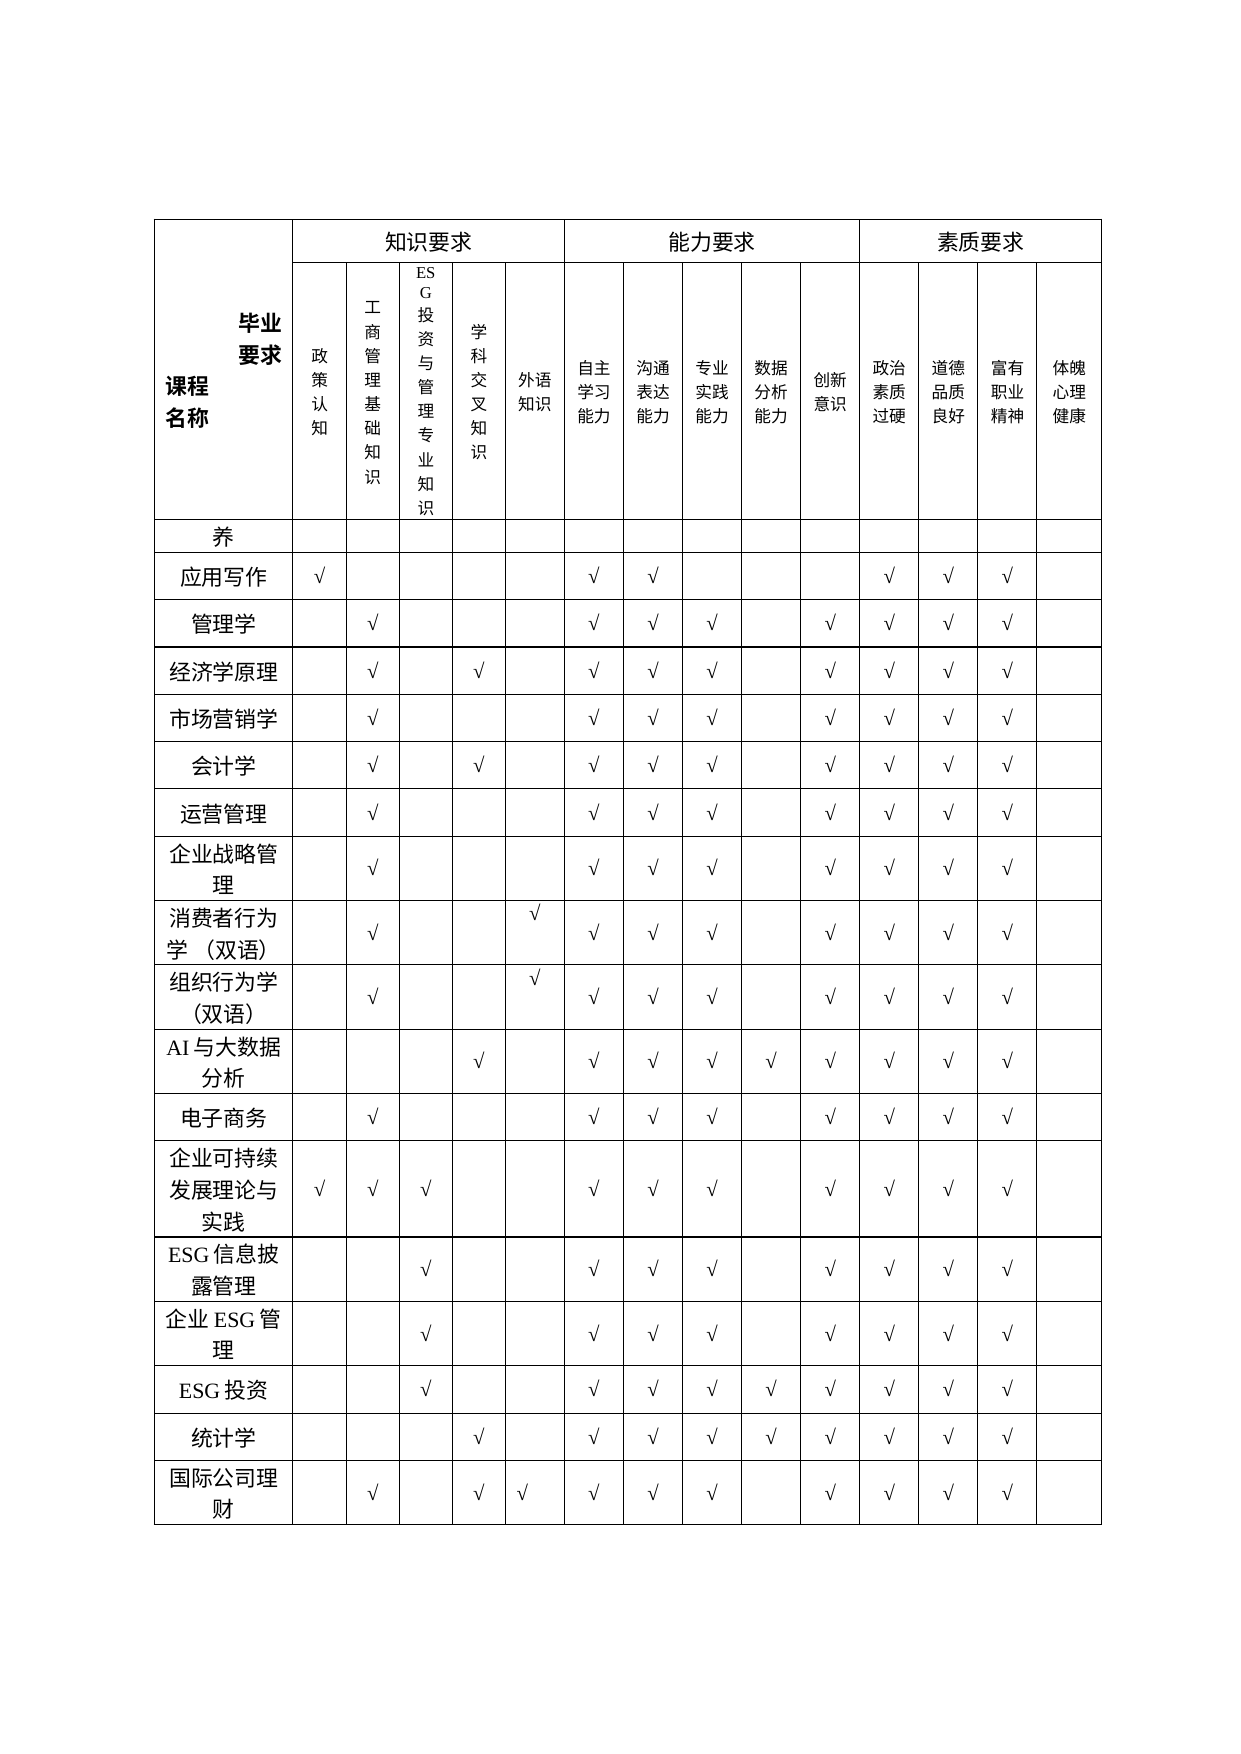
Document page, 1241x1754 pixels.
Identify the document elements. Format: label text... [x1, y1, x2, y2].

table_cell √ [742, 1414, 800, 1460]
table_cell √ [978, 837, 1036, 900]
table_cell 市场营销学 [155, 695, 292, 741]
table_cell √ [919, 1302, 977, 1365]
table_cell √ [683, 1238, 741, 1301]
table_cell [742, 1141, 800, 1236]
table_cell √ [919, 648, 977, 694]
table_cell √ [347, 965, 399, 1029]
table_cell 应用写作 [155, 553, 292, 599]
table_cell √ [400, 1238, 452, 1301]
table_cell [293, 520, 346, 552]
table_cell [293, 965, 346, 1029]
table_cell √ [347, 742, 399, 788]
table_cell [347, 1030, 399, 1093]
table_cell √ [919, 553, 977, 599]
table_cell √ [860, 648, 918, 694]
table_cell √ [683, 648, 741, 694]
table_cell [506, 695, 564, 741]
table_cell √ [801, 648, 859, 694]
table_cell √ [624, 789, 682, 836]
table_cell [1037, 600, 1101, 646]
table_cell √ [978, 648, 1036, 694]
table_cell [1037, 553, 1101, 599]
table_cell √ [801, 1461, 859, 1524]
table_cell [400, 553, 452, 599]
table_cell [453, 901, 505, 964]
table_cell [400, 600, 452, 646]
table_cell [742, 901, 800, 964]
table_cell [453, 553, 505, 599]
table_cell 自主学习能力 [565, 263, 623, 519]
table_cell √ [453, 1461, 505, 1524]
table_cell √ [624, 1461, 682, 1524]
table_cell 经济学原理 [155, 648, 292, 694]
table_cell [453, 1238, 505, 1301]
table_cell [293, 1094, 346, 1140]
table_cell √ [860, 600, 918, 646]
table_cell [1037, 1141, 1101, 1236]
table_cell 政治素质过硬 [860, 263, 918, 519]
table_cell ESG信息披露管理 [155, 1238, 292, 1301]
table_cell [1037, 1302, 1101, 1365]
table_header 能力要求 [565, 220, 859, 262]
table_cell √ [919, 965, 977, 1029]
table_cell [400, 742, 452, 788]
table_cell √ [624, 1366, 682, 1412]
table_cell √ [801, 965, 859, 1029]
table_cell √ [683, 695, 741, 741]
table_cell √ [565, 965, 623, 1029]
table_cell 外语知识 [506, 263, 564, 519]
table_cell [1037, 695, 1101, 741]
table_cell √ [860, 789, 918, 836]
table_cell √ [400, 1141, 452, 1236]
table_cell [742, 742, 800, 788]
table_cell √ [683, 837, 741, 900]
table_cell √ [683, 1030, 741, 1093]
table_cell 统计学 [155, 1414, 292, 1460]
table_cell ESG投资 [155, 1366, 292, 1412]
table_cell 国际公司理财 [155, 1461, 292, 1524]
table_cell 管理学 [155, 600, 292, 646]
table_cell √ [742, 1030, 800, 1093]
table_cell 企业战略管理 [155, 837, 292, 900]
table_cell ESG投资与管理专业知识 [400, 263, 452, 519]
table_cell √ [293, 553, 346, 599]
table_cell √ [683, 789, 741, 836]
table_cell √ [801, 1030, 859, 1093]
table_cell √ [860, 1094, 918, 1140]
table_cell √ [506, 1461, 564, 1524]
table_cell 道德品质良好 [919, 263, 977, 519]
table_cell √ [978, 600, 1036, 646]
table_cell √ [860, 1302, 918, 1365]
table_cell [742, 789, 800, 836]
table_cell √ [801, 1414, 859, 1460]
table_cell [293, 695, 346, 741]
table_cell √ [565, 1141, 623, 1236]
table_cell √ [919, 1094, 977, 1140]
table_cell √ [919, 742, 977, 788]
table_cell √ [978, 695, 1036, 741]
table_cell √ [978, 1302, 1036, 1365]
table_cell [400, 965, 452, 1029]
table_cell 企业可持续发展理论与实践 [155, 1141, 292, 1236]
table_cell √ [801, 695, 859, 741]
table_cell √ [453, 648, 505, 694]
table_cell √ [860, 901, 918, 964]
table_cell [453, 965, 505, 1029]
table_cell √ [565, 1414, 623, 1460]
table_cell √ [565, 695, 623, 741]
table_cell [453, 1094, 505, 1140]
table_cell √ [978, 901, 1036, 964]
table_cell √ [978, 1461, 1036, 1524]
table_cell [453, 695, 505, 741]
table_cell √ [801, 789, 859, 836]
table_cell √ [624, 648, 682, 694]
table_cell √ [565, 837, 623, 900]
table_cell √ [860, 1366, 918, 1412]
table_cell √ [347, 837, 399, 900]
table_cell √ [683, 1094, 741, 1140]
table_cell √ [565, 901, 623, 964]
table_cell √ [860, 520, 918, 552]
table_cell 政策认知 [293, 263, 346, 519]
table_cell [453, 1302, 505, 1365]
table_cell [1037, 1366, 1101, 1412]
table_cell [506, 1094, 564, 1140]
table_cell √ [860, 1238, 918, 1301]
table_cell [400, 789, 452, 836]
table_cell √ [860, 965, 918, 1029]
table_cell √ [860, 1030, 918, 1093]
table_cell [347, 553, 399, 599]
table_cell √ [683, 1302, 741, 1365]
table_cell √ [453, 742, 505, 788]
table_cell [347, 1414, 399, 1460]
table_cell √ [565, 742, 623, 788]
table_cell [506, 648, 564, 694]
table_cell √ [860, 1461, 918, 1524]
table_cell [1037, 1238, 1101, 1301]
table_cell √ [683, 1141, 741, 1236]
table_cell [347, 520, 399, 552]
table_cell √ [919, 695, 977, 741]
table_cell [453, 789, 505, 836]
table_cell [293, 837, 346, 900]
table_cell √ [347, 1461, 399, 1524]
table_cell √ [978, 789, 1036, 836]
table_cell [1037, 1094, 1101, 1140]
table_cell [742, 1238, 800, 1301]
table_cell [1037, 648, 1101, 694]
table_cell √ [347, 695, 399, 741]
table_cell [1037, 901, 1101, 964]
table_cell √ [565, 553, 623, 599]
table_cell √ [347, 648, 399, 694]
table_cell [742, 1094, 800, 1140]
table_cell √ [400, 1302, 452, 1365]
table_cell [453, 520, 505, 552]
table_header 素质要求 [860, 220, 1101, 262]
table_cell √ [565, 648, 623, 694]
table_cell √ [801, 1141, 859, 1236]
table_cell [347, 1238, 399, 1301]
table_cell √ [801, 1302, 859, 1365]
table_cell √ [624, 1094, 682, 1140]
table_cell [1037, 1030, 1101, 1093]
table_cell [293, 600, 346, 646]
table_cell [293, 789, 346, 836]
table_cell 会计学 [155, 742, 292, 788]
table_cell √ [624, 965, 682, 1029]
table_cell 电子商务 [155, 1094, 292, 1140]
table_cell [293, 1030, 346, 1093]
table_cell [506, 1238, 564, 1301]
table_cell √ [565, 1461, 623, 1524]
table_cell [453, 600, 505, 646]
table_cell AI与大数据分析 [155, 1030, 292, 1093]
table_cell √ [919, 1141, 977, 1236]
table_cell √ [860, 837, 918, 900]
table_cell √ [801, 837, 859, 900]
table_header 毕业 要求 课程 名称 [155, 220, 292, 519]
table_cell [506, 1302, 564, 1365]
table_cell [742, 648, 800, 694]
table_cell 富有职业精神 [978, 263, 1036, 519]
table_cell √ [624, 1030, 682, 1093]
table_cell [453, 1141, 505, 1236]
table_cell [293, 742, 346, 788]
table_cell √ [860, 742, 918, 788]
table_cell [293, 1461, 346, 1524]
table_cell 数据分析能力 [742, 263, 800, 519]
table_cell 企业ESG管理 [155, 1302, 292, 1365]
table_cell √ [683, 742, 741, 788]
table_cell [400, 695, 452, 741]
table_cell √ [978, 1238, 1036, 1301]
table_cell √ [565, 789, 623, 836]
table_cell [400, 1461, 452, 1524]
table_cell √ [978, 1366, 1036, 1412]
table_cell √ [506, 901, 564, 964]
table_cell 专业实践能力 [683, 263, 741, 519]
table_cell [400, 1094, 452, 1140]
table_cell [400, 837, 452, 900]
table_cell 学科交叉知识 [453, 263, 505, 519]
table_cell [506, 742, 564, 788]
table_cell [347, 1302, 399, 1365]
table_cell √ [801, 1094, 859, 1140]
table_cell √ [453, 1414, 505, 1460]
table_cell √ [978, 1141, 1036, 1236]
table_cell √ [347, 1094, 399, 1140]
table_cell [1037, 1461, 1101, 1524]
table_cell √ [400, 1366, 452, 1412]
table_cell [453, 1366, 505, 1412]
table_cell √ [801, 742, 859, 788]
table_cell √ [624, 1238, 682, 1301]
table_cell [293, 901, 346, 964]
table_cell [293, 1366, 346, 1412]
table_cell [1037, 789, 1101, 836]
table_cell [347, 1366, 399, 1412]
table_cell [1037, 965, 1101, 1029]
table_cell [742, 965, 800, 1029]
table_cell [400, 901, 452, 964]
table_cell [683, 520, 741, 552]
table_header 知识要求 [293, 220, 564, 262]
table_cell √ [624, 1141, 682, 1236]
table_cell √ [624, 600, 682, 646]
table_cell √ [742, 520, 800, 552]
table_cell √ [565, 1094, 623, 1140]
table_cell 沟通表达能力 [624, 263, 682, 519]
table_cell √ [978, 553, 1036, 599]
table_cell [506, 520, 564, 552]
table_cell √ [742, 1366, 800, 1412]
table_cell [506, 1141, 564, 1236]
table_cell [1037, 520, 1101, 552]
table_cell √ [978, 520, 1036, 552]
table_cell √ [347, 1141, 399, 1236]
table_cell √ [801, 600, 859, 646]
table_cell √ [919, 1414, 977, 1460]
table_cell √ [860, 1141, 918, 1236]
table_cell √ [506, 965, 564, 1029]
table_cell √ [860, 695, 918, 741]
table_cell [742, 600, 800, 646]
table_cell [506, 1414, 564, 1460]
table_cell [453, 837, 505, 900]
table_cell √ [801, 1238, 859, 1301]
table_cell [506, 1030, 564, 1093]
table_cell √ [683, 901, 741, 964]
table_cell √ [683, 965, 741, 1029]
table_cell √ [624, 742, 682, 788]
table_cell √ [860, 553, 918, 599]
table_cell [400, 1414, 452, 1460]
table_cell 工商管理基础知识 [347, 263, 399, 519]
table_cell √ [919, 1238, 977, 1301]
table_cell √ [860, 1414, 918, 1460]
table_cell [506, 789, 564, 836]
table_cell √ [978, 1094, 1036, 1140]
table_cell √ [919, 520, 977, 552]
table_cell 体魄心理健康 [1037, 263, 1101, 519]
table_cell √ [978, 1030, 1036, 1093]
table_cell [293, 1414, 346, 1460]
table_cell √ [565, 520, 623, 552]
table_cell √ [919, 600, 977, 646]
table_cell [506, 837, 564, 900]
table_cell √ [565, 600, 623, 646]
table_cell √ [453, 1030, 505, 1093]
table_cell √ [683, 1414, 741, 1460]
table_cell √ [565, 1238, 623, 1301]
table_cell √ [919, 901, 977, 964]
table_cell √ [347, 789, 399, 836]
table_cell √ [293, 1141, 346, 1236]
table_cell [506, 1366, 564, 1412]
table_cell 运营管理 [155, 789, 292, 836]
table_cell √ [624, 520, 682, 552]
table_cell [400, 1030, 452, 1093]
table_cell [683, 553, 741, 599]
table_cell √ [624, 695, 682, 741]
table_cell √ [801, 1366, 859, 1412]
table_cell [742, 553, 800, 599]
table_cell [293, 648, 346, 694]
table_cell √ [683, 1366, 741, 1412]
table_cell √ [919, 1030, 977, 1093]
table_cell 消费者行为学 （双语） [155, 901, 292, 964]
table_cell √ [347, 600, 399, 646]
table_cell √ [624, 901, 682, 964]
table_cell √ [919, 837, 977, 900]
table_cell √ [978, 965, 1036, 1029]
table_cell [742, 837, 800, 900]
table_cell √ [565, 1302, 623, 1365]
table_cell [1037, 1414, 1101, 1460]
table_cell √ [919, 789, 977, 836]
table_cell [400, 648, 452, 694]
table_cell √ [624, 1414, 682, 1460]
table_cell [801, 553, 859, 599]
table_cell √ [978, 742, 1036, 788]
table_cell √ [978, 1414, 1036, 1460]
table_cell [293, 1302, 346, 1365]
table_cell [742, 1302, 800, 1365]
table_cell [1037, 837, 1101, 900]
table_cell [1037, 742, 1101, 788]
table_cell [400, 520, 452, 552]
table_cell √ [801, 901, 859, 964]
table_cell √ [801, 520, 859, 552]
table_cell √ [919, 1461, 977, 1524]
table_cell 创新意识 [801, 263, 859, 519]
table_cell √ [624, 1302, 682, 1365]
table_cell √ [683, 600, 741, 646]
table_cell [506, 553, 564, 599]
table_cell √ [919, 1366, 977, 1412]
table_cell √ [565, 1030, 623, 1093]
table_cell √ [347, 901, 399, 964]
table_cell [742, 1461, 800, 1524]
table_cell [506, 600, 564, 646]
table_cell 人工智能素养 [155, 520, 292, 552]
table_cell √ [624, 837, 682, 900]
table_cell [742, 695, 800, 741]
table_cell √ [683, 1461, 741, 1524]
table_cell √ [624, 553, 682, 599]
table_cell √ [565, 1366, 623, 1412]
table_cell [293, 1238, 346, 1301]
table_cell 组织行为学（双语） [155, 965, 292, 1029]
